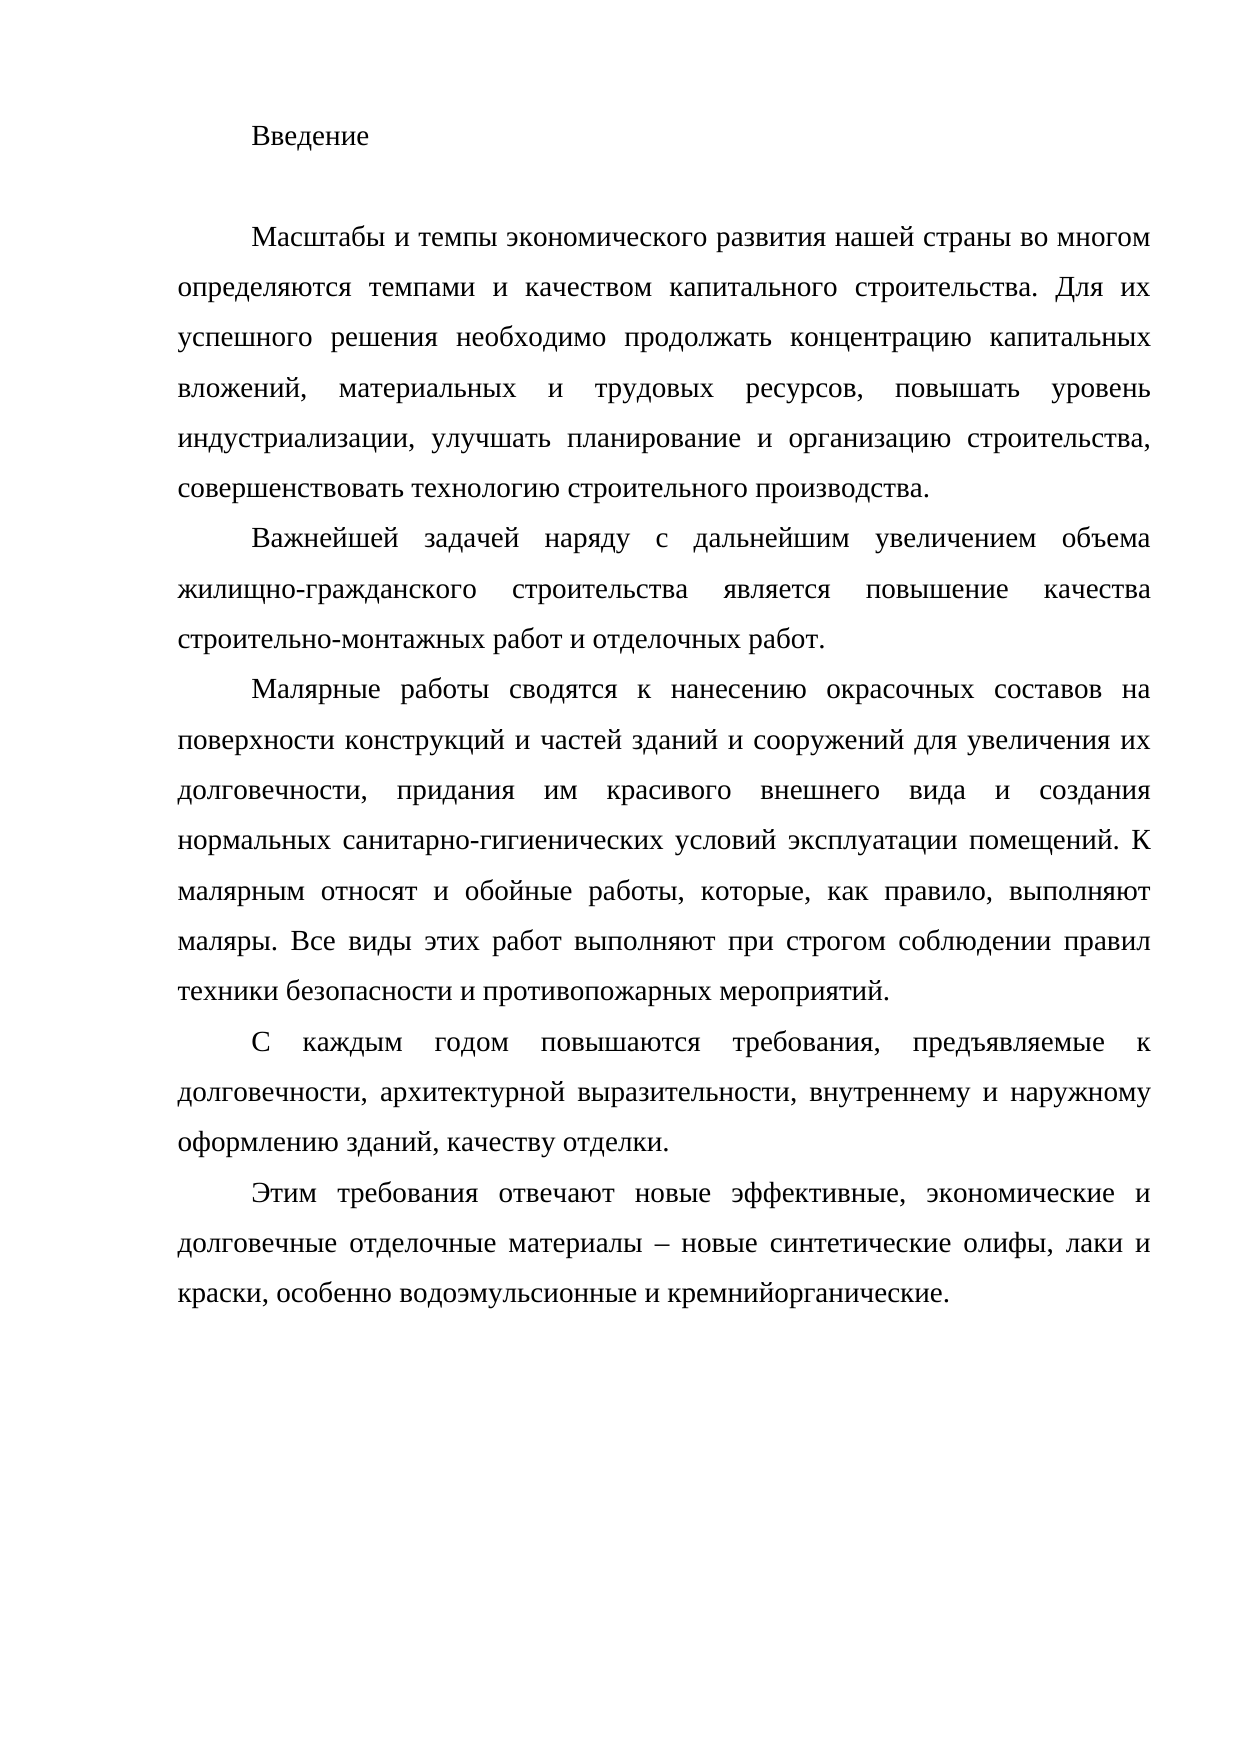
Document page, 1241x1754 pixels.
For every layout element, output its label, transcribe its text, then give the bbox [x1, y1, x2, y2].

text Малярные работы сводятся к нанесению окрасочных составов на поверхности конструкций и частей зданий и сооружений для увеличения их долговечности, придания им красивого внешнего вида и создания нормальных санитарно-гигиенических условий эксплуатации помещений. К малярным относят и обойные работы, которые, как правило, выполняют маляры. Все виды этих работ выполняют при строгом соблюдении правил техники безопасности и противопожарных мероприятий. [177, 672, 1152, 1007]
text Введение [177, 118, 1152, 152]
text С каждым годом повышаются требования, предъявляемые к долговечности, архитектурной выразительности, внутреннему и наружному оформлению зданий, качеству отделки. [177, 1024, 1152, 1158]
text Этим требования отвечают новые эффективные, экономические и долговечные отделочные материалы – новые синтетические олифы, лаки и краски, особенно водоэмульсионные и кремнийорганические. [177, 1175, 1152, 1309]
text Масштабы и темпы экономического развития нашей страны во многом определяются темпами и качеством капитального строительства. Для их успешного решения необходимо продолжать концентрацию капитальных вложений, материальных и трудовых ресурсов, повышать уровень индустриализации, улучшать планирование и организацию строительства, совершенствовать технологию строительного производства. [177, 219, 1152, 504]
text Важнейшей задачей наряду с дальнейшим увеличением объема жилищно-гражданского строительства является повышение качества строительно-монтажных работ и отделочных работ. [177, 521, 1152, 655]
